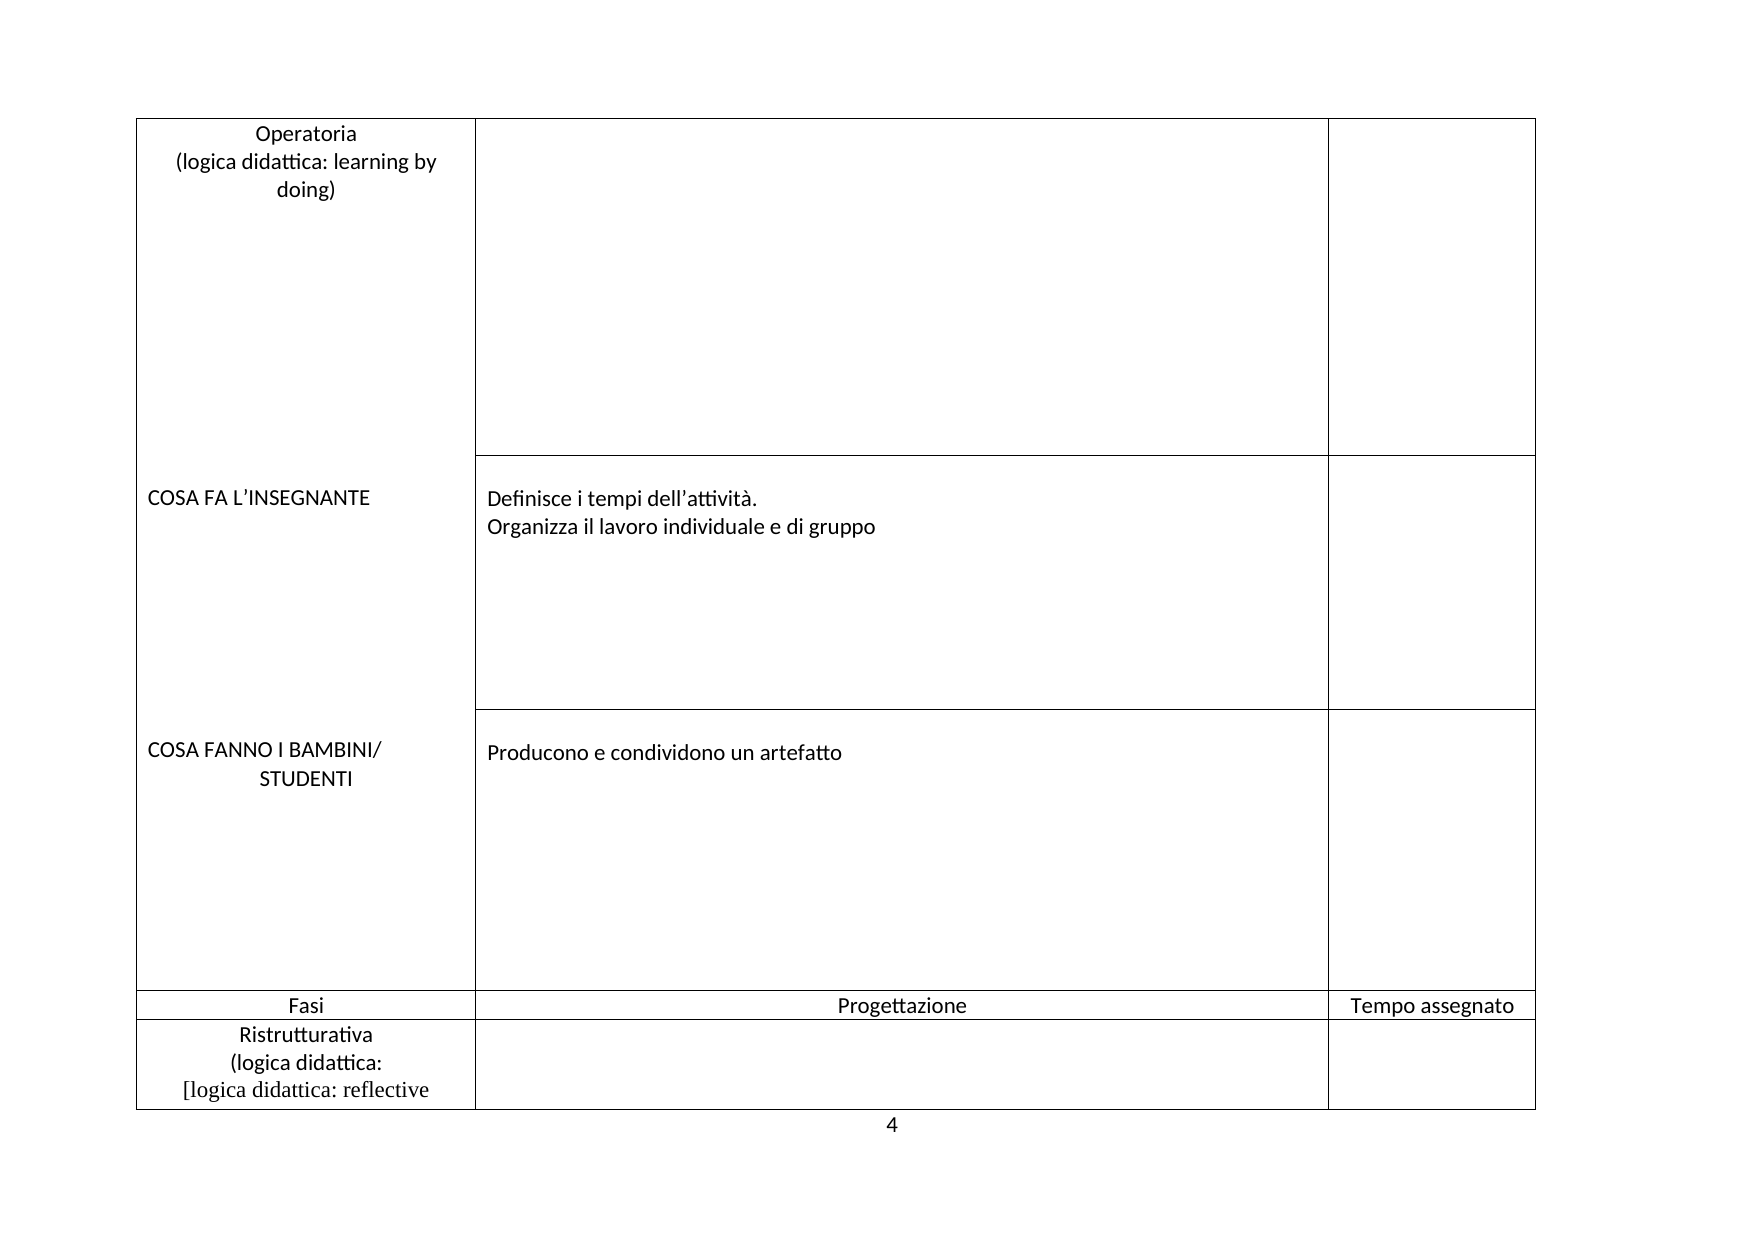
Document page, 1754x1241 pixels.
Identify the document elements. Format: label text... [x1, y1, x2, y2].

table_cell Tempo assegnato [1329, 991, 1535, 1019]
table_cell [1329, 1020, 1535, 1109]
table_cell [1329, 456, 1535, 709]
table_cell [476, 119, 1328, 455]
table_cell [137, 1020, 475, 1109]
table_cell Definisce i tempi dell’attività. Organizza il lavoro individuale e di gruppo [476, 456, 1328, 709]
table_cell Fasi [137, 991, 475, 1019]
table_cell [476, 1020, 1328, 1109]
table_cell Producono e condividono un artefatto [476, 710, 1328, 990]
table_cell Operatoria (logica didattica: learning by doing) COSA FA L’INSEGNANTE COSA FANNO I BAMBINI/ STUDENTI [137, 119, 475, 990]
table_cell [1329, 710, 1535, 990]
table_cell Progettazione [476, 991, 1328, 1019]
table_cell [1329, 119, 1535, 455]
